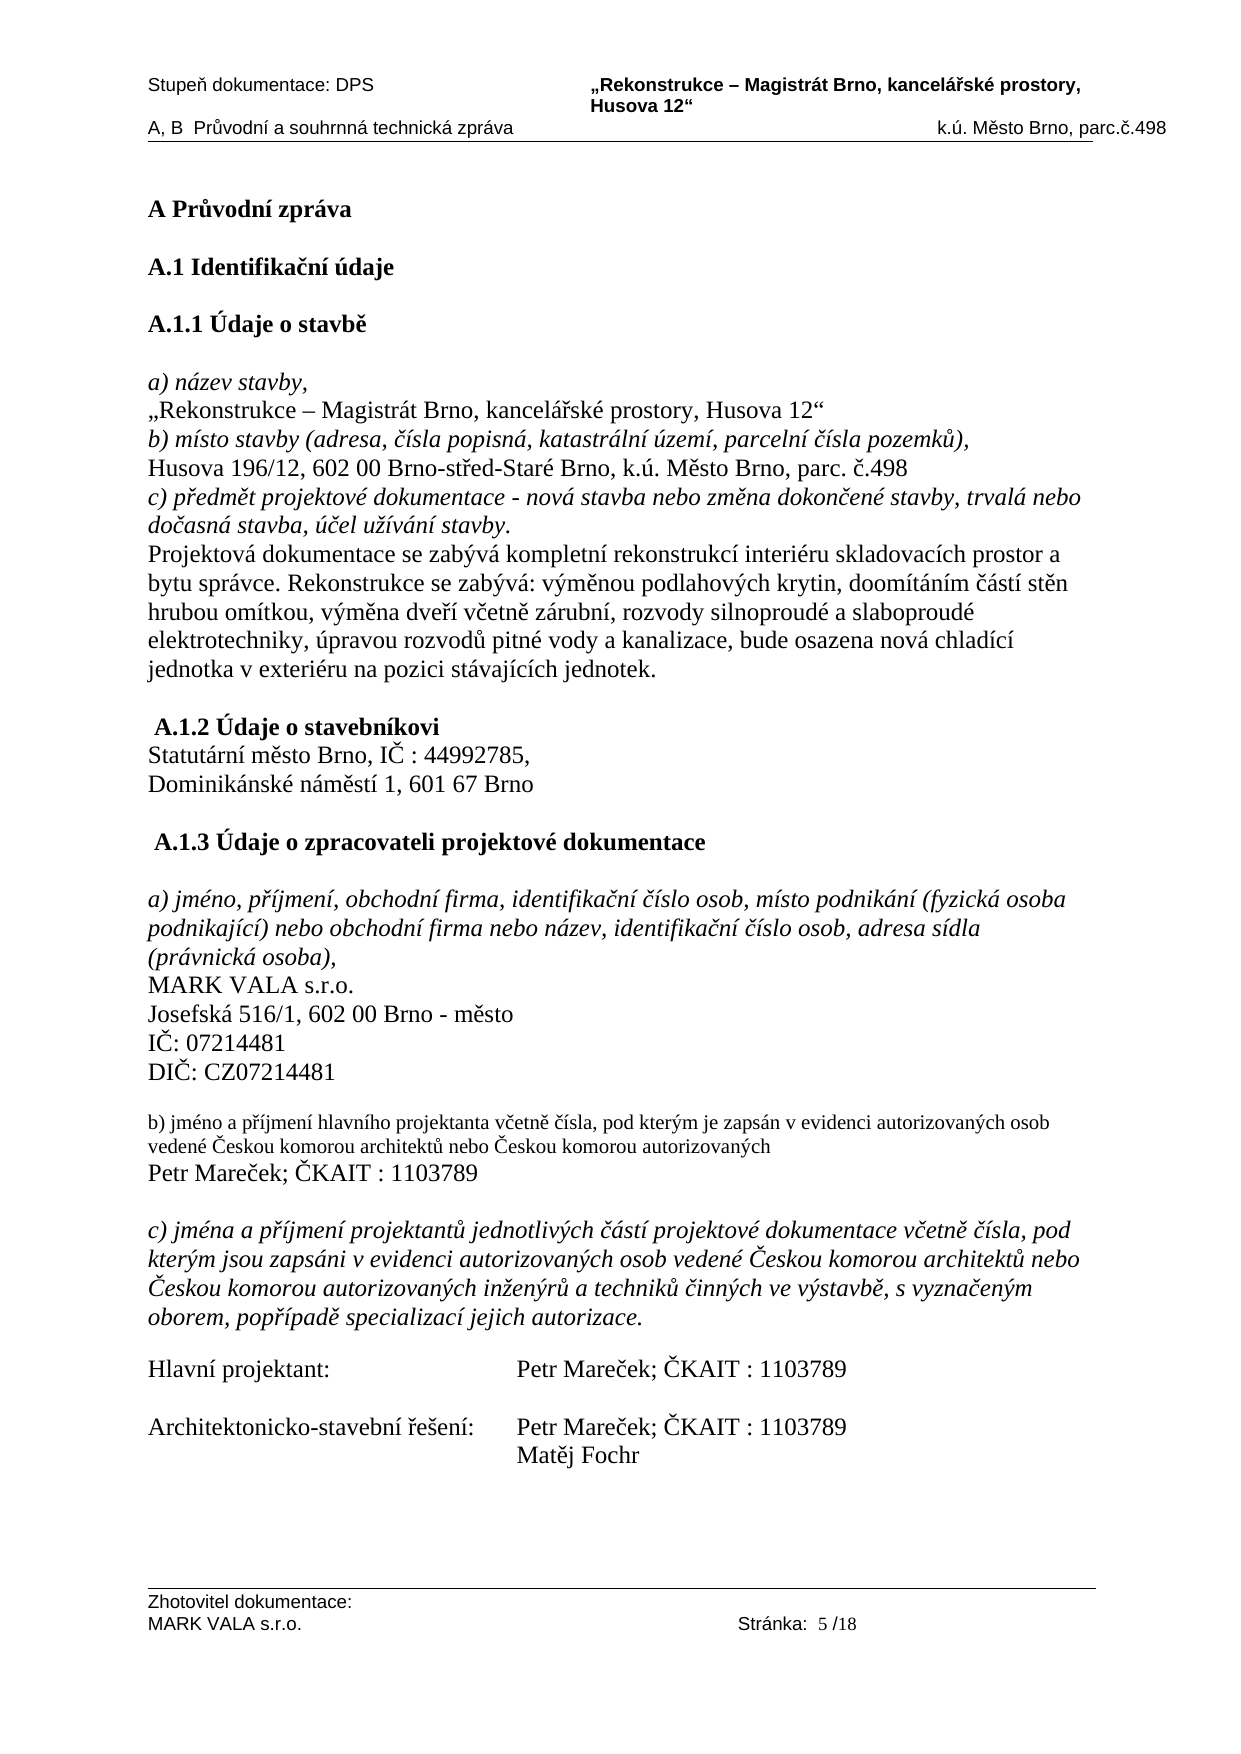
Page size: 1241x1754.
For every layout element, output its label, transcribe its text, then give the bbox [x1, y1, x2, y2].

subtitle a) jméno, příjmení, obchodní firma, identifikační číslo osob, místo podnikání (fyzická osoba podnikající) nebo obchodní firma nebo název, identifikační číslo osob, adresa sídla (právnická osoba), [148, 884, 1093, 971]
subtitle A.1.1 Údaje o stavbě [148, 309, 1093, 338]
subtitle A Průvodní zpráva [148, 194, 1093, 223]
subtitle A.1.2 Údaje o stavebníkovi [148, 712, 1093, 741]
subtitle A.1 Identifikační údaje [148, 252, 1093, 281]
text Husova 196/12, 602 00 Brno-střed-Staré Brno, k.ú. Město Brno, parc. č.498 [148, 453, 1093, 482]
text Dominikánské náměstí 1, 601 67 Brno [148, 769, 1093, 798]
subtitle c) jména a příjmení projektantů jednotlivých částí projektové dokumentace včetně čísla, pod kterým jsou zapsáni v evidenci autorizovaných osob vedené Českou komorou architektů nebo Českou komorou autorizovaných inženýrů a techniků činných ve výstavbě, s vyznačeným oborem, popřípadě specializací jejich autorizace. [148, 1215, 1093, 1330]
text Petr Mareček; ČKAIT : 1103789 [148, 1158, 1093, 1187]
text Hlavní projektant: Petr Mareček; ČKAIT : 1103789 [148, 1354, 1093, 1383]
subtitle MARK VALA s.r.o. Josefská 516/1, 602 00 Brno - město IČ: 07214481 DIČ: CZ07214481 [148, 971, 1093, 1086]
subtitle b) místo stavby (adresa, čísla popisná, katastrální území, parcelní čísla pozemků), [148, 424, 1093, 453]
subtitle a) název stavby, [148, 367, 1093, 396]
text Projektová dokumentace se zabývá kompletní rekonstrukcí interiéru skladovacích prostor a bytu správce. Rekonstrukce se zabývá: výměnou podlahových krytin, doomítáním částí stěn hrubou omítkou, výměna dveří včetně zárubní, rozvody silnoproudé a slaboproudé elektrotechniky, úpravou rozvodů pitné vody a kanalizace, bude osazena nová chladící jednotka v exteriéru na pozici stávajících jednotek. [148, 539, 1093, 683]
subtitle c) předmět projektové dokumentace - nová stavba nebo změna dokončené stavby, trvalá nebo dočasná stavba, účel užívání stavby. [148, 482, 1093, 539]
text Matěj Fochr [148, 1441, 1093, 1469]
text Statutární město Brno, IČ : 44992785, [148, 741, 1093, 769]
text b) jméno a příjmení hlavního projektanta včetně čísla, pod kterým je zapsán v evidenci autorizovaných osob vedené Českou komorou architektů nebo Českou komorou autorizovaných [148, 1110, 1093, 1158]
text Architektonicko-stavební řešení: Petr Mareček; ČKAIT : 1103789 [148, 1412, 1093, 1441]
text „Rekonstrukce – Magistrát Brno, kancelářské prostory, Husova 12“ [148, 396, 1093, 424]
subtitle A.1.3 Údaje o zpracovateli projektové dokumentace [148, 827, 1093, 856]
